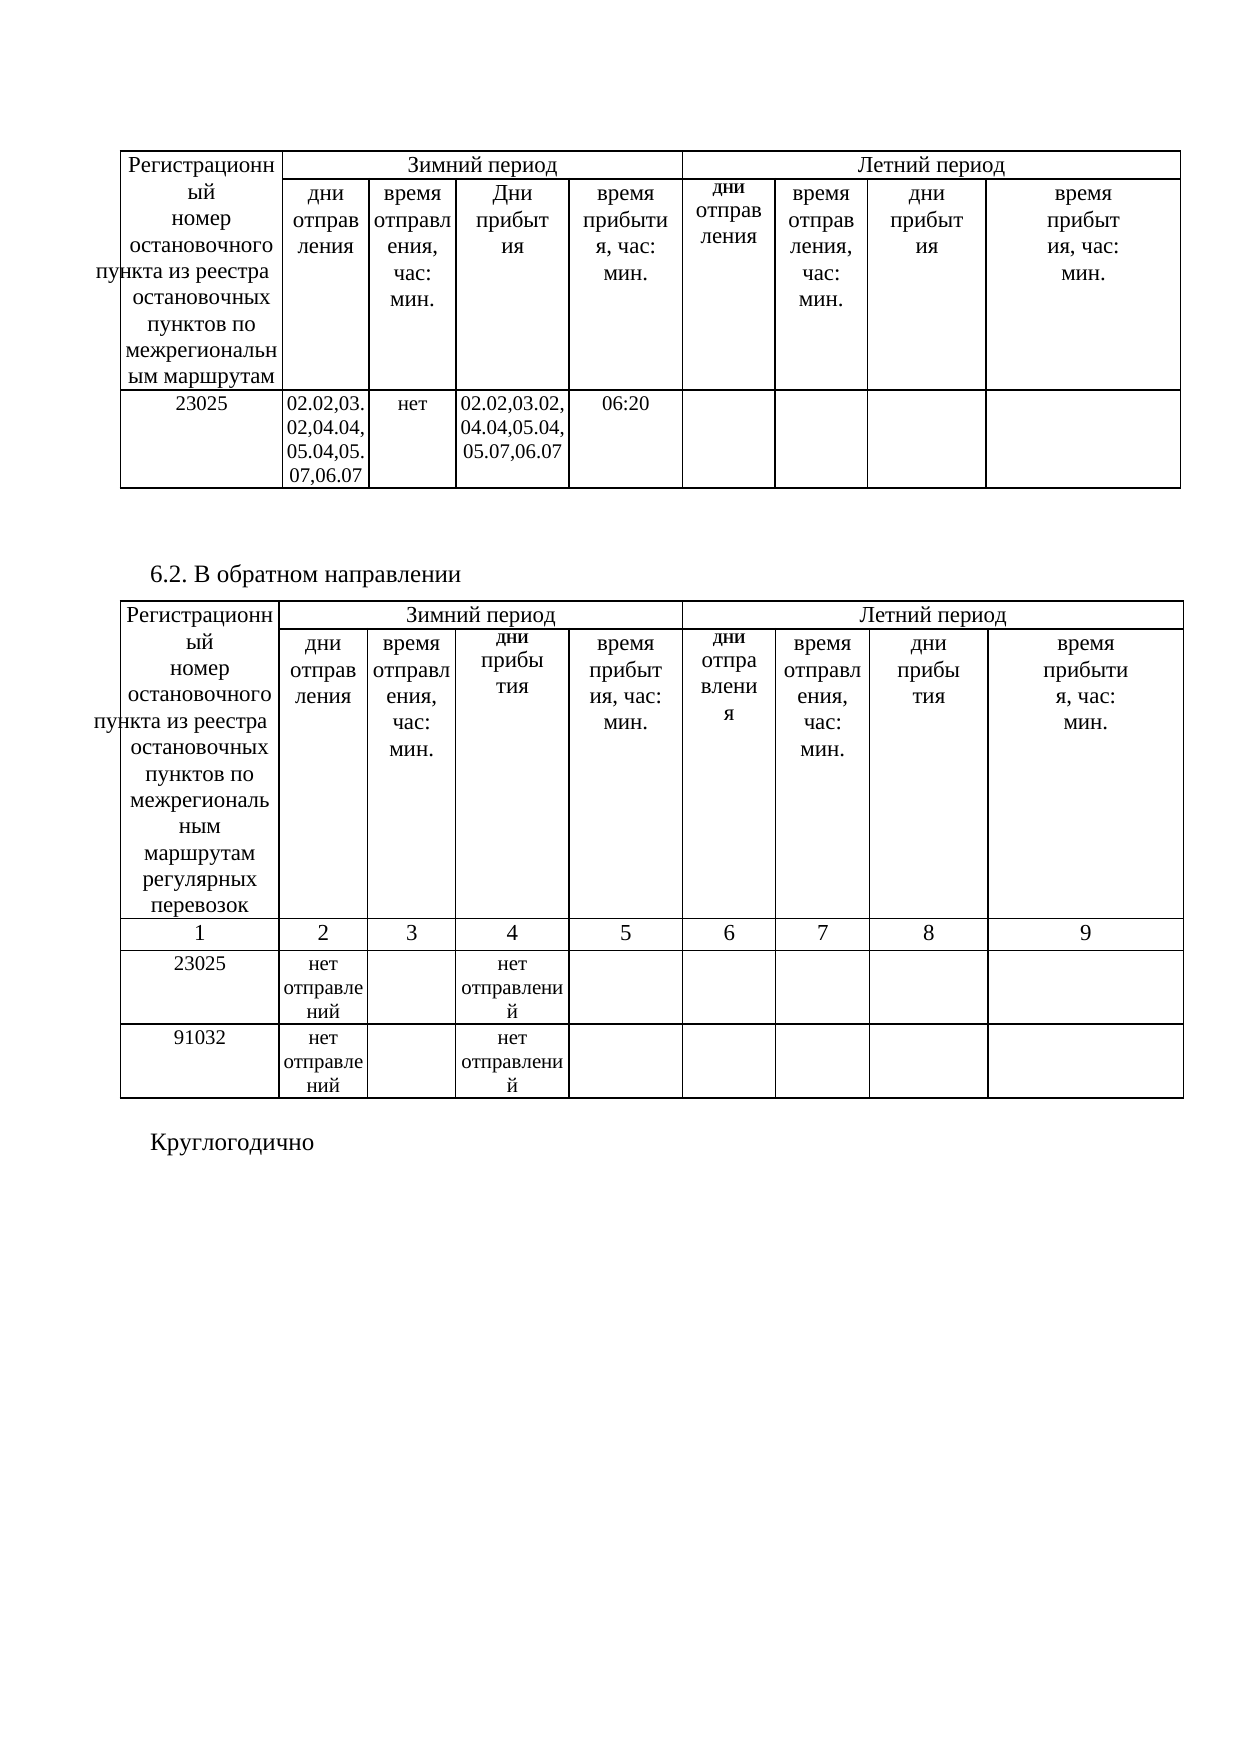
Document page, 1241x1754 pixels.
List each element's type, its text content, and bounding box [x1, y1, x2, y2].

table_cell 5 [570, 919, 682, 949]
text Круглогодично [150, 1127, 1090, 1156]
table_cell 23025 [121, 951, 278, 1023]
table_cell 4 [456, 919, 568, 949]
table_cell время прибыт ия, час: мин. [570, 630, 682, 918]
table_cell дни прибыт ия [868, 180, 985, 389]
table_cell 6 [683, 919, 775, 949]
text 6.2. В обратном направлении [150, 559, 1090, 587]
table_cell 7 [776, 919, 869, 949]
table_cell ДНИ отправ ления [683, 180, 774, 389]
table_cell [989, 1025, 1183, 1097]
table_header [121, 152, 282, 389]
table_header Зимний период [280, 602, 682, 628]
table_cell время прибыти я, час: мин. [570, 180, 682, 389]
table_cell [368, 951, 455, 1023]
table_cell 8 [870, 919, 987, 949]
table_cell ДНИ прибы тия [456, 630, 568, 918]
table_cell [776, 1025, 869, 1097]
table_cell [570, 951, 682, 1023]
table_cell [368, 1025, 455, 1097]
table_cell [683, 391, 774, 487]
table_cell время прибыт ия, час: мин. [987, 180, 1180, 389]
table_cell 1 [121, 919, 278, 949]
table_cell 91032 [121, 1025, 278, 1097]
table_cell нет отправлений [280, 951, 367, 1023]
table_cell 9 [989, 919, 1183, 949]
table_cell 3 [368, 919, 455, 949]
table_cell время отправл ения, час: мин. [370, 180, 455, 389]
table_cell дни отправ ления [280, 630, 367, 918]
table_cell время отправл ения, час: мин. [368, 630, 455, 918]
table_cell [776, 391, 867, 487]
table_cell нет отправлений [456, 1025, 568, 1097]
table_header Летний период [683, 602, 1183, 628]
table_cell время отправ ления, час: мин. [776, 180, 867, 389]
table_header Регистрационный номер остановочного пункта из реестра остановочных пунктов по межрегиональным маршрутам регулярных перевозок [121, 602, 278, 918]
table_cell [776, 951, 869, 1023]
table_cell [870, 951, 987, 1023]
table_cell 23025 [121, 391, 282, 487]
table_cell ДНИ отпра влени я [683, 630, 775, 918]
table_cell время отправл ения, час: мин. [776, 630, 869, 918]
table_cell 06:20 [570, 391, 682, 487]
table_cell 2 [280, 919, 367, 949]
table_cell [570, 1025, 682, 1097]
table_cell нет отправлений [280, 1025, 367, 1097]
table_cell нет [370, 391, 455, 487]
table_cell время прибыти я, час: мин. [989, 630, 1183, 918]
table_cell 02.02,03.02,04.04,05.04,05.07,06.07 [457, 391, 568, 487]
table_cell 02.02,03.02,04.04,05.04,05.07,06.07 [283, 391, 368, 487]
table_cell [870, 1025, 987, 1097]
table_cell [987, 391, 1180, 487]
table_cell [683, 951, 775, 1023]
table_cell [868, 391, 985, 487]
table_cell дни отправ ления [283, 180, 368, 389]
table_header Летний период [683, 152, 1180, 178]
table_cell нет отправлений [456, 951, 568, 1023]
table_cell дни прибы тия [870, 630, 987, 918]
table_cell Дни прибыт ия [457, 180, 568, 389]
table_cell [989, 951, 1183, 1023]
table_header Зимний период [283, 152, 682, 178]
table_cell [683, 1025, 775, 1097]
